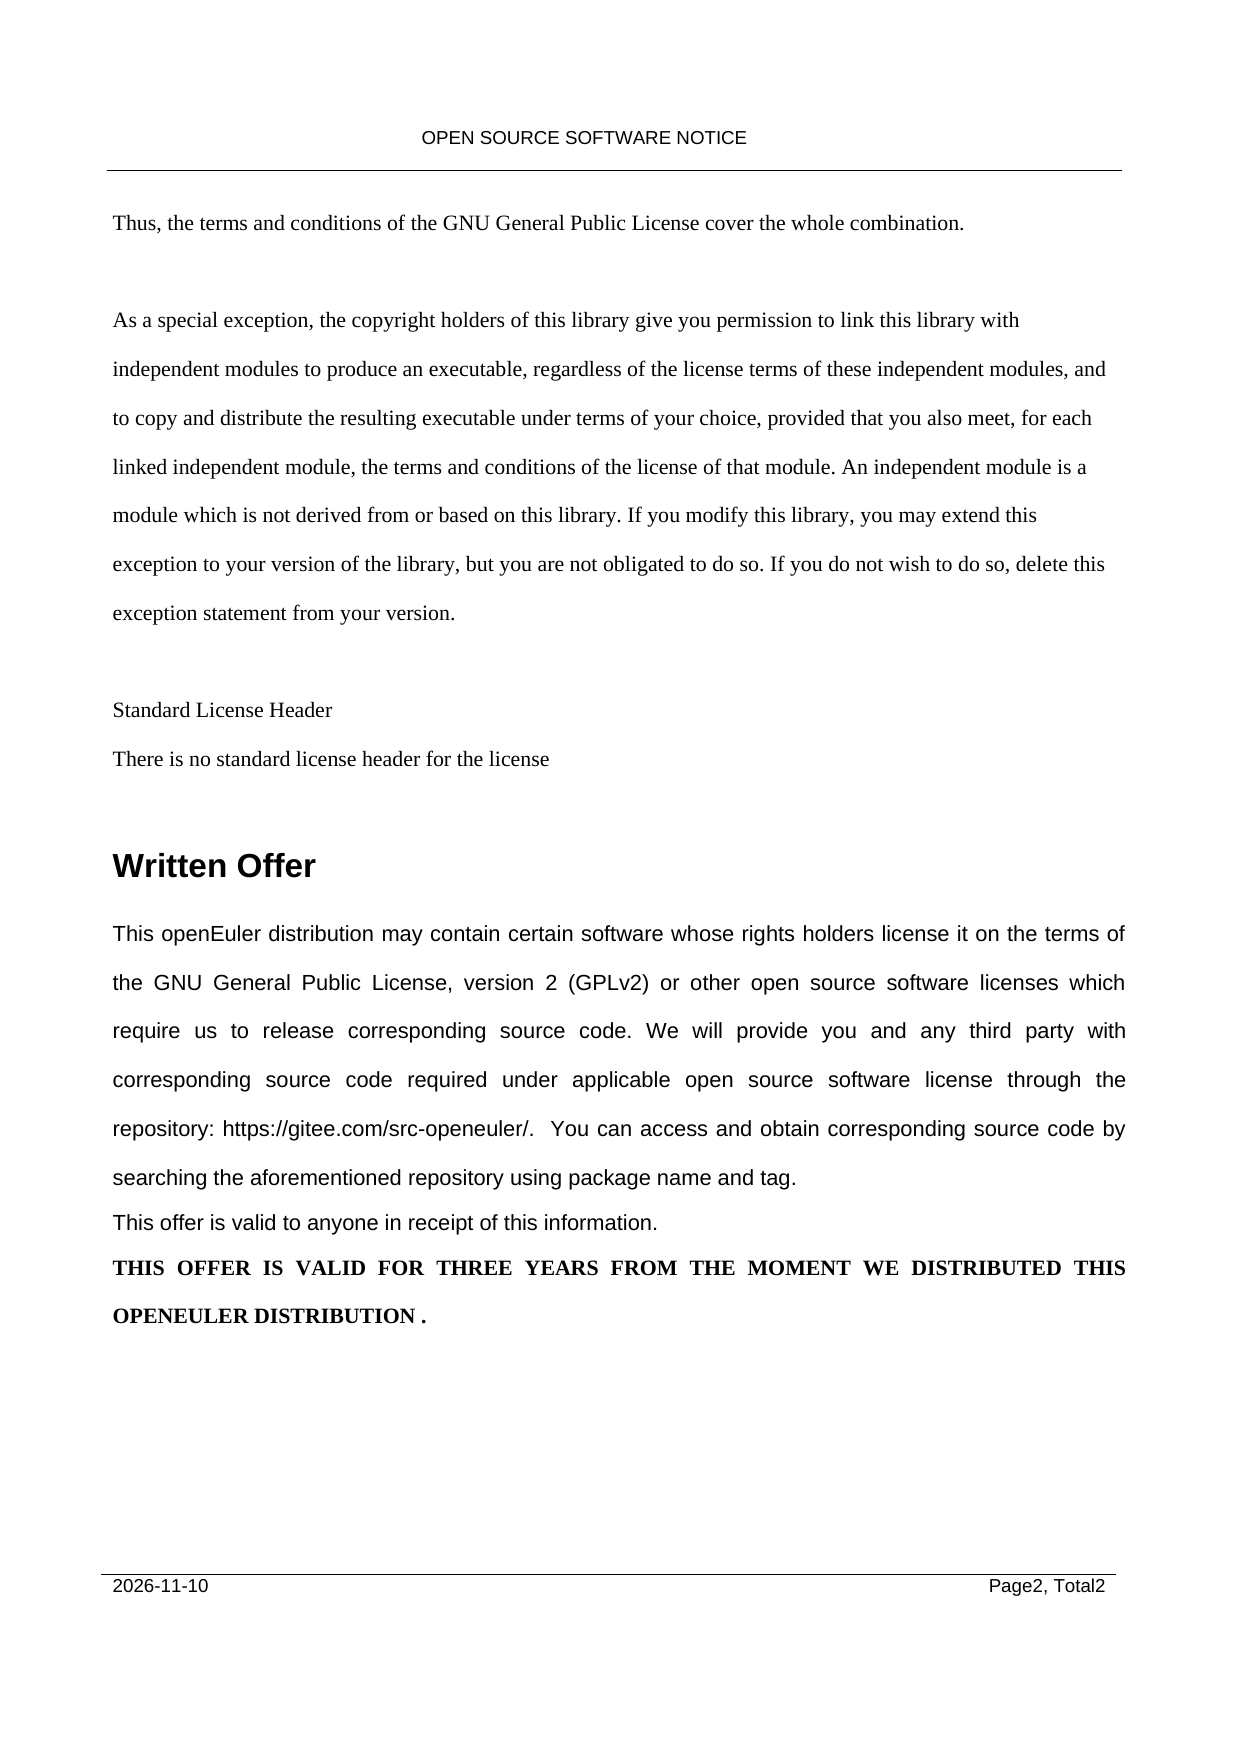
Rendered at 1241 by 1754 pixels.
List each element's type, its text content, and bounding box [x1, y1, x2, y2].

text This offer is valid to anyone in receipt of this information. [112, 1206, 1128, 1238]
text This openEuler distribution may contain certain software whose rights holders license it on the terms of the GNU General Public License, version 2 (GPLv2) or other open source software licenses which require us to release corresponding source code. We will provide you and any third party with corresponding source code required under applicable open source software license through the repository: https://gitee.com/src-openeuler/. You can access and obtain corresponding source code by searching the aforementioned repository using package name and tag. [112, 917, 1128, 1193]
text THIS OFFER IS VALID FOR THREE YEARS FROM THE MOMENT WE DISTRIBUTED THIS OPENEULER DISTRIBUTION . [112, 1251, 1128, 1332]
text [112, 206, 1128, 775]
text Written Offer [112, 833, 1128, 898]
